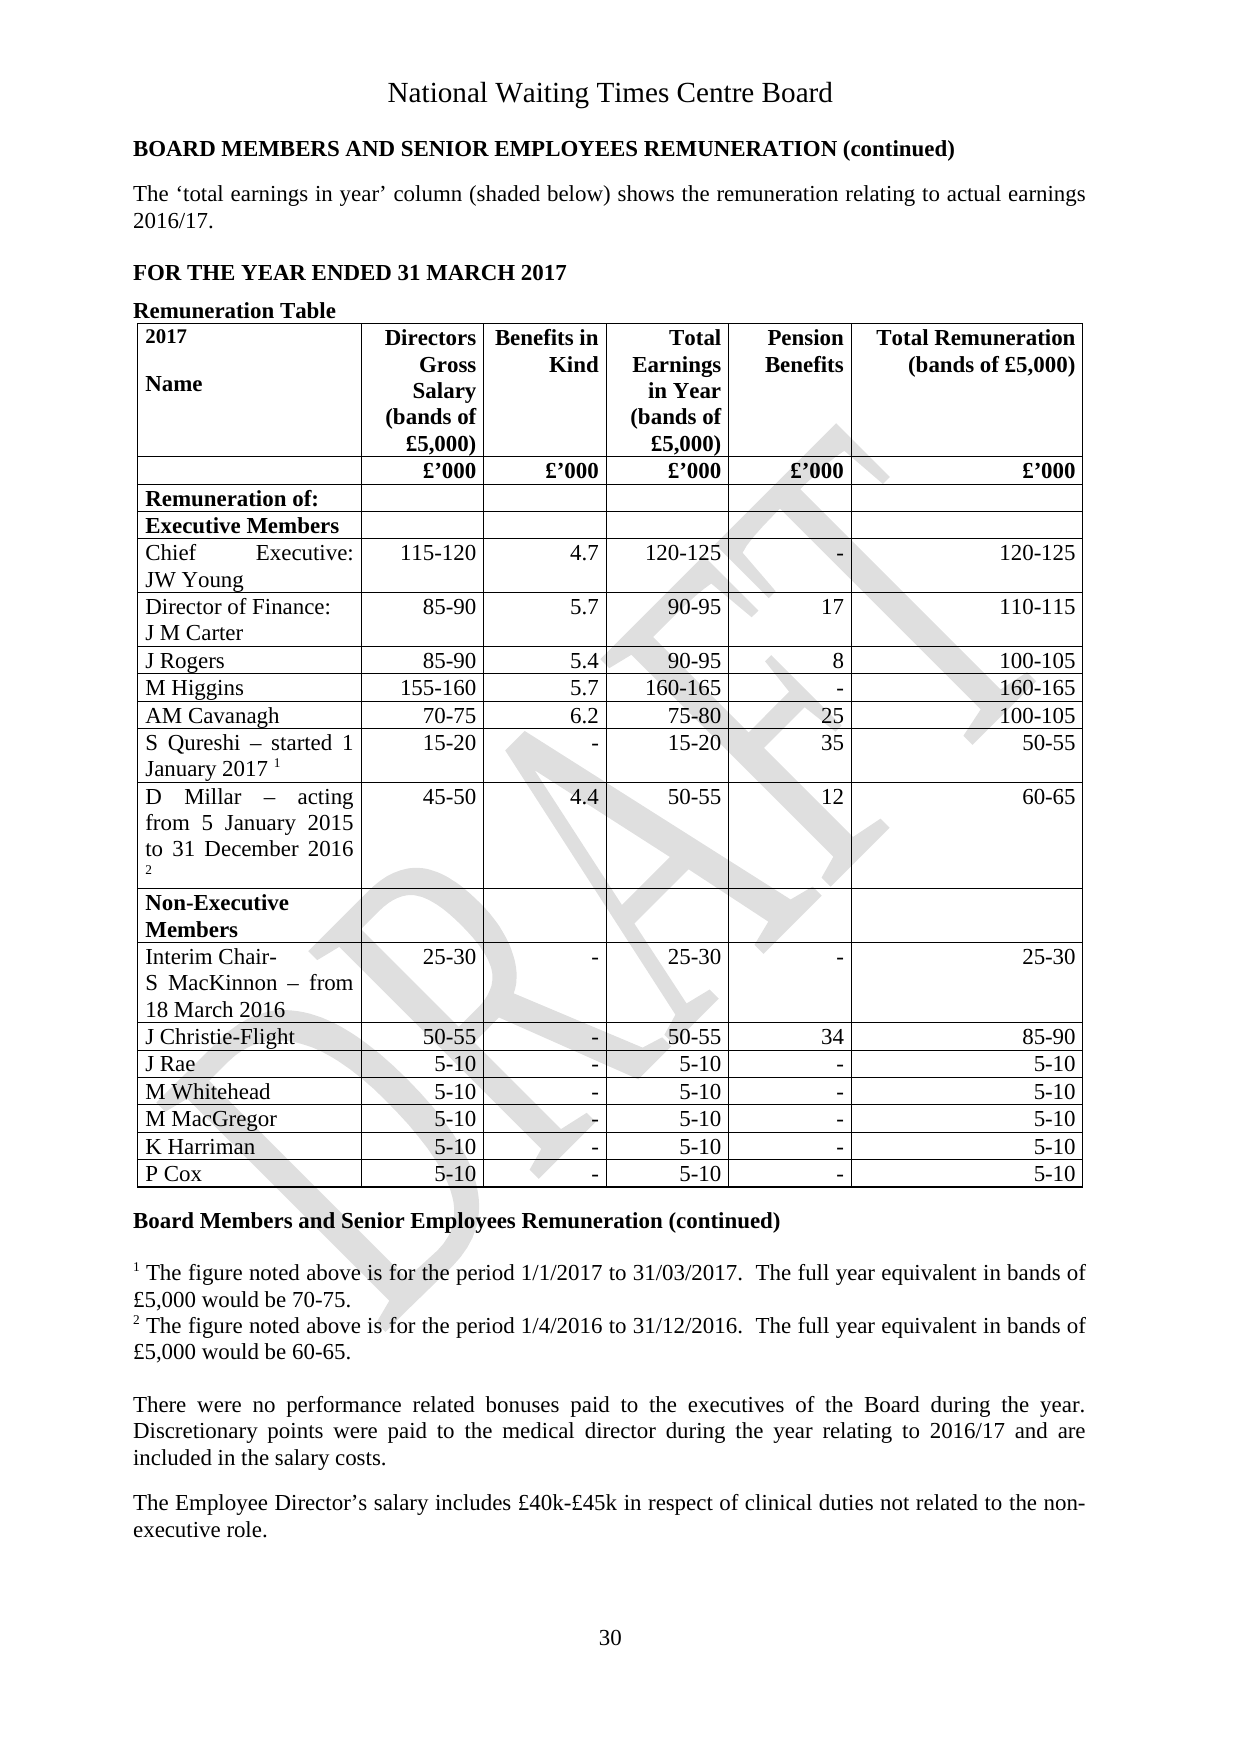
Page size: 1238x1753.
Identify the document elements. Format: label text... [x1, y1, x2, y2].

table_cell 85-90 [362, 593, 483, 646]
table_cell - [729, 1078, 851, 1104]
table_cell 25-30 [852, 943, 1082, 1022]
table_cell Executive Members [138, 512, 361, 538]
table_cell [607, 485, 728, 511]
table_cell 15-20 [362, 729, 483, 782]
table_cell 50-55 [607, 1023, 728, 1049]
table_cell £’000 [852, 457, 1082, 483]
table_cell 5-10 [607, 1160, 728, 1186]
table_cell - [484, 1078, 606, 1104]
table_cell 4.4 [484, 783, 606, 888]
table_cell 17 [729, 593, 851, 646]
table_cell 5-10 [852, 1051, 1082, 1077]
table_cell - [729, 1160, 851, 1186]
text Board Members and Senior Employees Remuneration (continued) [133, 1207, 1087, 1233]
table_cell J Rae [138, 1051, 361, 1077]
table_cell 155-160 [362, 674, 483, 701]
text Remuneration Table [133, 286, 1087, 323]
text 2 The figure noted above is for the period 1/4/2016 to 31/12/2016. The full year equivalent in bands of £5,000 would be 60-65. [133, 1312, 1087, 1365]
table_cell 5-10 [852, 1160, 1082, 1186]
table_cell £’000 [729, 457, 851, 483]
table_cell J Rogers [138, 647, 361, 673]
table_cell 25 [729, 702, 851, 728]
table_cell - [729, 674, 851, 701]
table_cell - [484, 1023, 606, 1049]
table_cell [484, 485, 606, 511]
table_cell K Harriman [138, 1133, 361, 1159]
table_cell 100-105 [852, 647, 1082, 673]
table_cell Interim Chair- S MacKinnon – from 18 March 2016 [138, 943, 361, 1022]
table_cell 50-55 [362, 1023, 483, 1049]
table_cell 50-55 [852, 729, 1082, 782]
table_cell 5.7 [484, 674, 606, 701]
table_cell Director of Finance: J M Carter [138, 593, 361, 646]
table_cell 5.7 [484, 593, 606, 646]
table_cell 5.4 [484, 647, 606, 673]
table_cell D Millar – acting from 5 January 2015 to 31 December 2016 2 [138, 783, 361, 888]
table_cell 120-125 [852, 539, 1082, 592]
table_cell 5-10 [362, 1078, 483, 1104]
table_cell [362, 889, 483, 942]
table_cell 4.7 [484, 539, 606, 592]
table_cell 110-115 [852, 593, 1082, 646]
table_cell [729, 485, 851, 511]
text BOARD MEMBERS AND SENIOR EMPLOYEES REMUNERATION (continued) [133, 135, 1087, 161]
table_cell - [484, 1051, 606, 1077]
table_cell - [729, 1105, 851, 1132]
table_cell - [729, 539, 851, 592]
table_cell £’000 [362, 457, 483, 483]
table_cell - [484, 943, 606, 1022]
table_cell [484, 889, 606, 942]
table_cell S Qureshi – started 1 January 2017 1 [138, 729, 361, 782]
table_cell M Whitehead [138, 1078, 361, 1104]
table_cell 50-55 [607, 783, 728, 888]
table_cell 25-30 [362, 943, 483, 1022]
table_cell [729, 889, 851, 942]
table_cell - [484, 729, 606, 782]
table_cell 8 [729, 647, 851, 673]
table_cell 5-10 [852, 1078, 1082, 1104]
table_cell - [729, 1051, 851, 1077]
table_cell 100-105 [852, 702, 1082, 728]
table_cell 12 [729, 783, 851, 888]
table_cell 5-10 [607, 1133, 728, 1159]
table_cell 160-165 [852, 674, 1082, 701]
table_cell [852, 485, 1082, 511]
table_cell 60-65 [852, 783, 1082, 888]
table_cell - [484, 1105, 606, 1132]
table_cell AM Cavanagh [138, 702, 361, 728]
table_cell 25-30 [607, 943, 728, 1022]
table_cell 120-125 [607, 539, 728, 592]
table_cell M Higgins [138, 674, 361, 701]
table_cell - [484, 1160, 606, 1186]
table_cell 5-10 [607, 1105, 728, 1132]
table_cell 5-10 [852, 1133, 1082, 1159]
table_header Total Earnings in Year (bands of £5,000) [607, 324, 728, 456]
table_cell 90-95 [607, 593, 728, 646]
table_cell [852, 512, 1082, 538]
table_header 2017 Name [138, 324, 361, 456]
table_cell 85-90 [362, 647, 483, 673]
table_cell 5-10 [362, 1133, 483, 1159]
table_cell Chief Executive: JW Young [138, 539, 361, 592]
table_cell 5-10 [607, 1051, 728, 1077]
table_cell 5-10 [362, 1051, 483, 1077]
text The ‘total earnings in year’ column (shaded below) shows the remuneration relating to actual earnings 2016/17. [133, 180, 1087, 233]
table_cell [362, 512, 483, 538]
text FOR THE YEAR ENDED 31 MARCH 2017 [133, 259, 1087, 286]
table_cell £’000 [484, 457, 606, 483]
table_cell [484, 512, 606, 538]
table_cell 90-95 [607, 647, 728, 673]
table_cell 85-90 [852, 1023, 1082, 1049]
table_cell 70-75 [362, 702, 483, 728]
table_header Pension Benefits [729, 324, 851, 456]
table_header Total Remuneration (bands of £5,000) [852, 324, 1082, 456]
table_cell 5-10 [362, 1105, 483, 1132]
table_cell 5-10 [852, 1105, 1082, 1132]
table_cell - [484, 1133, 606, 1159]
table_cell [138, 457, 361, 483]
table_cell 115-120 [362, 539, 483, 592]
table_cell J Christie-Flight [138, 1023, 361, 1049]
table_cell 5-10 [607, 1078, 728, 1104]
table_cell - [729, 1133, 851, 1159]
table_cell 160-165 [607, 674, 728, 701]
table_cell 5-10 [362, 1160, 483, 1186]
table_cell 75-80 [607, 702, 728, 728]
table_header Directors Gross Salary (bands of £5,000) [362, 324, 483, 456]
text There were no performance related bonuses paid to the executives of the Board during the year. Discretionary points were paid to the medical director during the year relating to 2016/17 and are included in the salary costs. [133, 1391, 1087, 1470]
table_cell M MacGregor [138, 1105, 361, 1132]
text The Employee Director’s salary includes £40k-£45k in respect of clinical duties not related to the non-executive role. [133, 1489, 1087, 1542]
table_cell £’000 [607, 457, 728, 483]
table_cell 45-50 [362, 783, 483, 888]
table_cell [852, 889, 1082, 942]
table_cell Non-Executive Members [138, 889, 361, 942]
table_cell P Cox [138, 1160, 361, 1186]
table_cell 15-20 [607, 729, 728, 782]
table_cell 34 [729, 1023, 851, 1049]
text 1 The figure noted above is for the period 1/1/2017 to 31/03/2017. The full year equivalent in bands of £5,000 would be 70-75. [133, 1259, 1087, 1312]
table_cell 35 [729, 729, 851, 782]
table_cell [607, 889, 728, 942]
table_cell [362, 485, 483, 511]
table_header Benefits in Kind [484, 324, 606, 456]
table_cell [729, 512, 851, 538]
table_cell 6.2 [484, 702, 606, 728]
table_cell - [729, 943, 851, 1022]
table_cell Remuneration of: [138, 485, 361, 511]
table_cell [607, 512, 728, 538]
